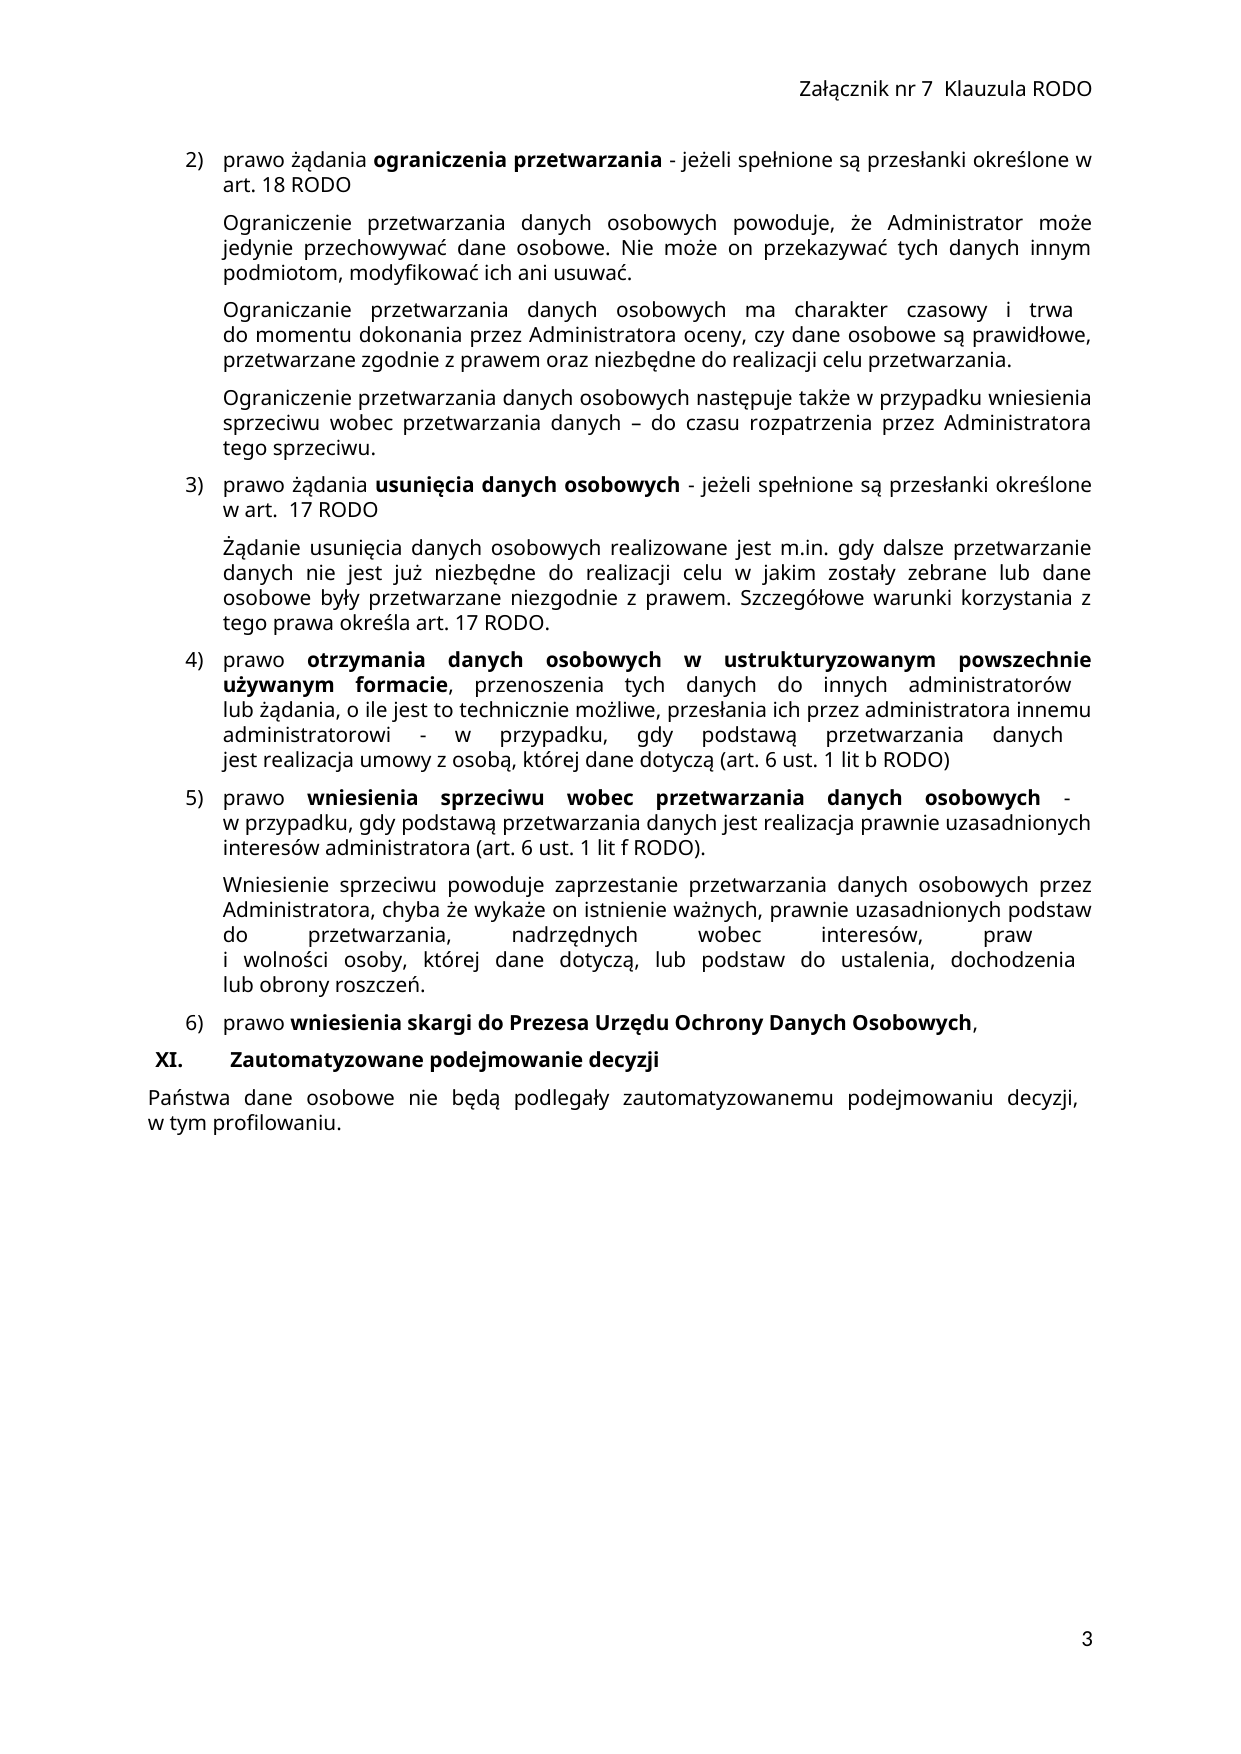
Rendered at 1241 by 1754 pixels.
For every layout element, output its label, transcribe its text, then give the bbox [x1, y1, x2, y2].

list Ograniczenie przetwarzania danych osobowych powoduje, że Administrator może jedynie przechowywać dane osobowe. Nie może on przekazywać tych danych innym podmiotom, modyfikować ich ani usuwać. [223, 210, 1093, 285]
list prawo wniesienia skargi do Prezesa Urzędu Ochrony Danych Osobowych, [185, 1010, 1093, 1035]
list prawo żądania usunięcia danych osobowych - jeżeli spełnione są przesłanki określone w art. 17 RODO [185, 473, 1093, 523]
list Żądanie usunięcia danych osobowych realizowane jest m.in. gdy dalsze przetwarzanie danych nie jest już niezbędne do realizacji celu w jakim zostały zebrane lub dane osobowe były przetwarzane niezgodnie z prawem. Szczegółowe warunki korzystania z tego prawa określa art. 17 RODO. [223, 535, 1093, 635]
list Ograniczanie przetwarzania danych osobowych ma charakter czasowy i trwa do momentu dokonania przez Administratora oceny, czy dane osobowe są prawidłowe, przetwarzane zgodnie z prawem oraz niezbędne do realizacji celu przetwarzania. [223, 298, 1093, 373]
list Zautomatyzowane podejmowanie decyzji [155, 1048, 1093, 1073]
text Państwa dane osobowe nie będą podlegały zautomatyzowanemu podejmowaniu decyzji, w tym profilowaniu. [148, 1085, 1093, 1135]
list prawo żądania ograniczenia przetwarzania - jeżeli spełnione są przesłanki określone w art. 18 RODO [185, 148, 1093, 198]
list Ograniczenie przetwarzania danych osobowych następuje także w przypadku wniesienia sprzeciwu wobec przetwarzania danych – do czasu rozpatrzenia przez Administratora tego sprzeciwu. [223, 385, 1093, 460]
list prawo wniesienia sprzeciwu wobec przetwarzania danych osobowych - w przypadku, gdy podstawą przetwarzania danych jest realizacja prawnie uzasadnionych interesów administratora (art. 6 ust. 1 lit f RODO). [185, 785, 1093, 860]
list Wniesienie sprzeciwu powoduje zaprzestanie przetwarzania danych osobowych przez Administratora, chyba że wykaże on istnienie ważnych, prawnie uzasadnionych podstaw do przetwarzania, nadrzędnych wobec interesów, praw i wolności osoby, której dane dotyczą, lub podstaw do ustalenia, dochodzenia lub obrony roszczeń. [223, 873, 1093, 998]
list prawo otrzymania danych osobowych w ustrukturyzowanym powszechnie używanym formacie, przenoszenia tych danych do innych administratorów lub żądania, o ile jest to technicznie możliwe, przesłania ich przez administratora innemu administratorowi - w przypadku, gdy podstawą przetwarzania danych jest realizacja umowy z osobą, której dane dotyczą (art. 6 ust. 1 lit b RODO) [185, 648, 1093, 773]
